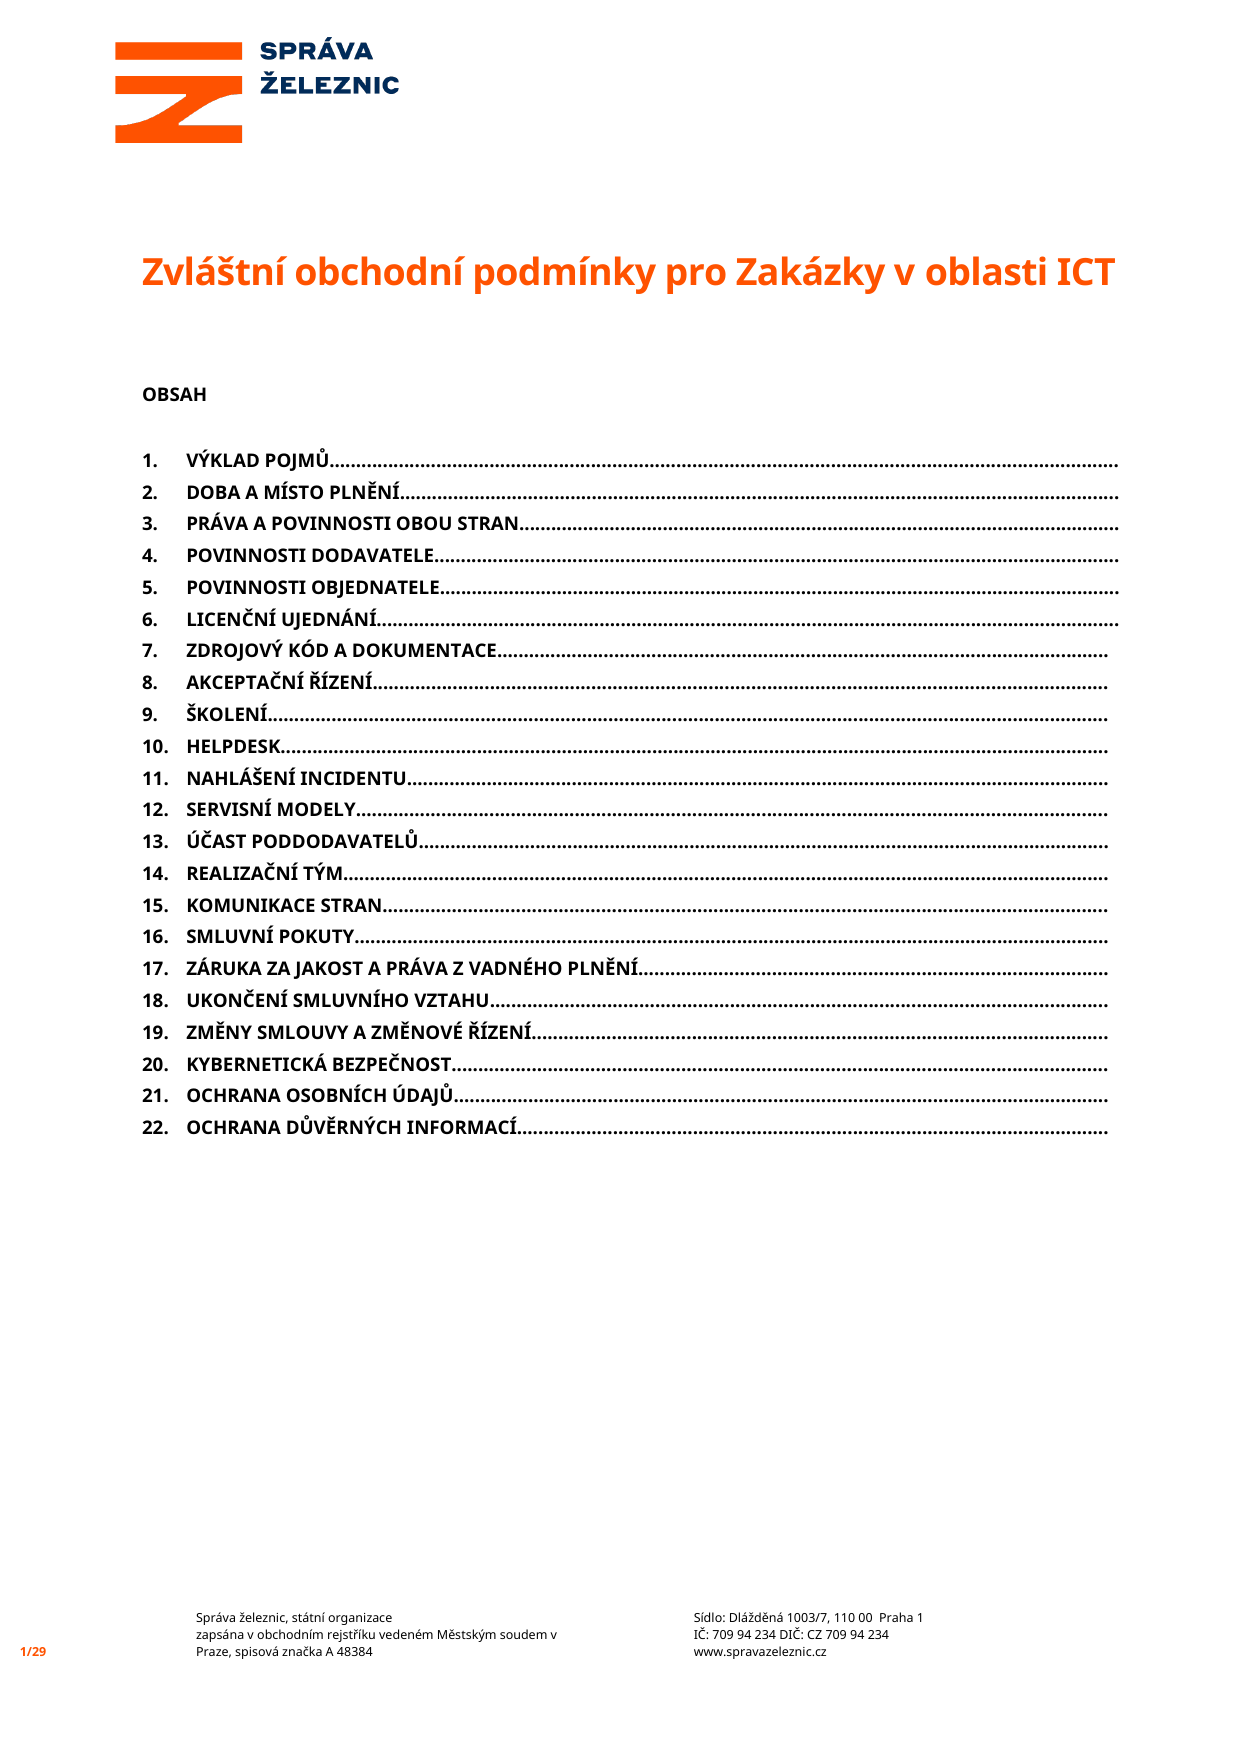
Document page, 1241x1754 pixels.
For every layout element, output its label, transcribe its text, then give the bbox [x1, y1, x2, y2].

text 7. Zdrojový kód a dokumentace 11 [142, 638, 980, 663]
text 15. Komunikace stran 17 [142, 892, 980, 917]
text 10. HELPdesk 14 [142, 733, 980, 759]
text 1. Výklad pojmů 2 [142, 447, 980, 473]
text 13. Účast poddodavatelů 17 [142, 828, 980, 854]
text 16. Smluvní pokuty 18 [142, 924, 980, 949]
text 2. Doba a místo plnění 7 [142, 479, 980, 504]
text 17. Záruka za jakost a práva z vadného plnění 19 [142, 956, 980, 981]
text 12. SERVISNí modely 15 [142, 797, 980, 822]
text 8. Akceptační řízení 12 [142, 669, 980, 695]
text 14. Realizační tým 17 [142, 860, 980, 886]
text 20. Kybernetická bezpečnost 22 [142, 1051, 980, 1076]
text 19. Změny smlouvy a změnové řízení 22 [142, 1019, 980, 1044]
text 6. Licenční ujednání 9 [142, 606, 980, 632]
text 18. Ukončení smluvního vztahu 20 [142, 987, 980, 1013]
picture [115, 37, 399, 143]
text 4. Povinnosti Dodavatele 8 [142, 542, 980, 568]
text 5. Povinnosti objednatele 8 [142, 574, 980, 600]
text 21. Ochrana osobních údajů 25 [142, 1083, 980, 1108]
text 3. Práva a povinnosti obou stran 7 [142, 511, 980, 536]
text Zvláštní obchodní podmínky pro Zakázky v oblasti ICT [142, 245, 1134, 296]
text 9. Školení 13 [142, 701, 980, 727]
text 22. ochrana důvěrných informací 27 [142, 1114, 980, 1140]
text Obsah [142, 382, 1134, 407]
text 11. nahlášení incidentu 15 [142, 765, 980, 790]
